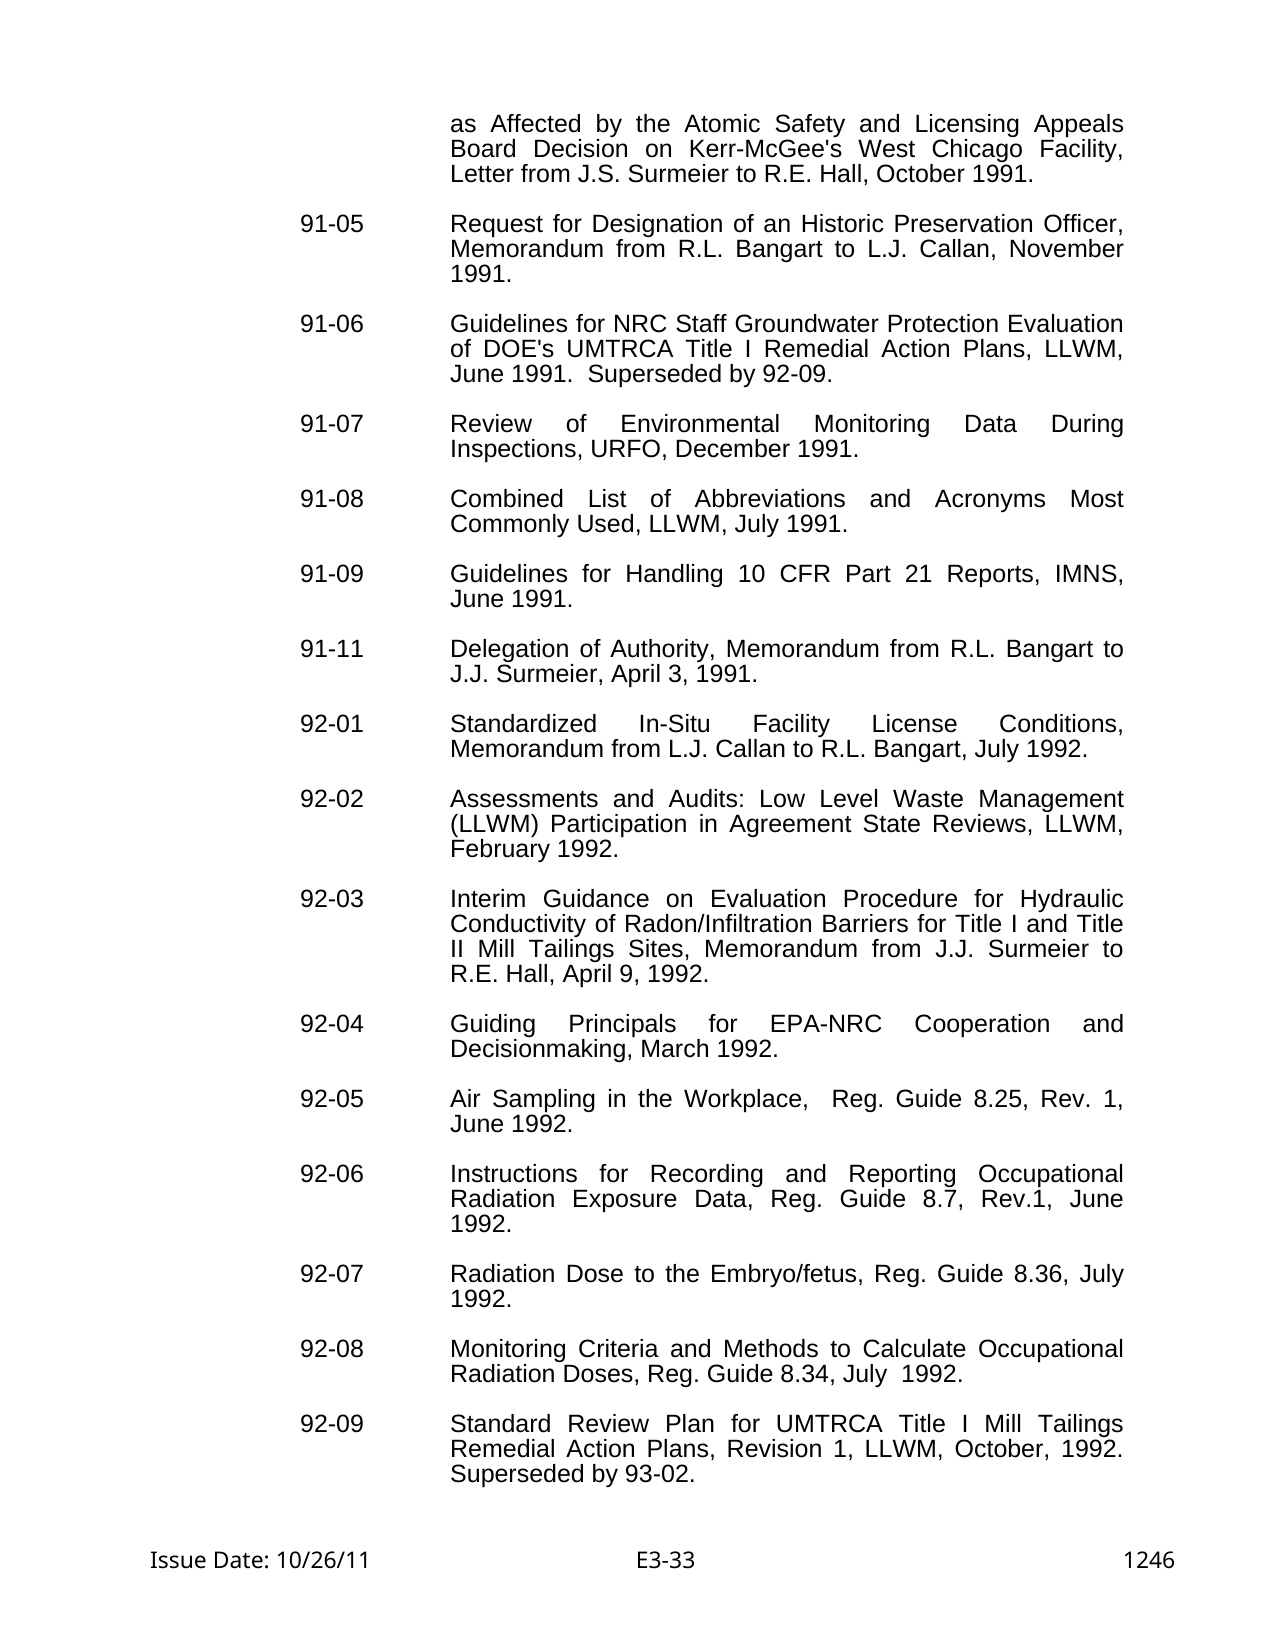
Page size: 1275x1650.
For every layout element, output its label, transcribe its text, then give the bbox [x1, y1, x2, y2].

text 91-11 Delegation of Authority, Memorandum from R.L. Bangart to J.J. Surmeier, April 3, 1991. [300, 637, 1125, 687]
text 91-05 Request for Designation of an Historic Preservation Officer, Memorandum from R.L. Bangart to L.J. Callan, November 1991. [300, 212, 1125, 287]
text 92-01 Standardized In-Situ Facility License Conditions, Memorandum from L.J. Callan to R.L. Bangart, July 1992. [300, 712, 1125, 762]
text 92-04 Guiding Principals for EPA-NRC Cooperation and Decisionmaking, March 1992. [300, 1012, 1125, 1062]
text 92-07 Radiation Dose to the Embryo/fetus, Reg. Guide 8.36, July 1992. [300, 1262, 1125, 1312]
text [300, 112, 1125, 187]
text 92-02 Assessments and Audits: Low Level Waste Management (LLWM) Participation in Agreement State Reviews, LLWM, February 1992. [300, 787, 1125, 862]
text 91-06 Guidelines for NRC Staff Groundwater Protection Evaluation of DOE's UMTRCA Title I Remedial Action Plans, LLWM, June 1991. Superseded by 92-09. [300, 312, 1125, 387]
text 92-03 Interim Guidance on Evaluation Procedure for Hydraulic Conductivity of Radon/Infiltration Barriers for Title I and Title II Mill Tailings Sites, Memorandum from J.J. Surmeier to R.E. Hall, April 9, 1992. [300, 887, 1125, 987]
text 91-08 Combined List of Abbreviations and Acronyms Most Commonly Used, LLWM, July 1991. [300, 487, 1125, 537]
text 92-05 Air Sampling in the Workplace, Reg. Guide 8.25, Rev. 1, June 1992. [300, 1087, 1125, 1137]
text 91-09 Guidelines for Handling 10 CFR Part 21 Reports, IMNS, June 1991. [300, 562, 1125, 612]
text 92-06 Instructions for Recording and Reporting Occupational Radiation Exposure Data, Reg. Guide 8.7, Rev.1, June 1992. [300, 1162, 1125, 1237]
text 92-09 Standard Review Plan for UMTRCA Title I Mill Tailings Remedial Action Plans, Revision 1, LLWM, October, 1992. Superseded by 93-02. [300, 1412, 1125, 1487]
text 92-08 Monitoring Criteria and Methods to Calculate Occupational Radiation Doses, Reg. Guide 8.34, July 1992. [300, 1337, 1125, 1387]
text 91-07 Review of Environmental Monitoring Data During Inspections, URFO, December 1991. [300, 412, 1125, 462]
